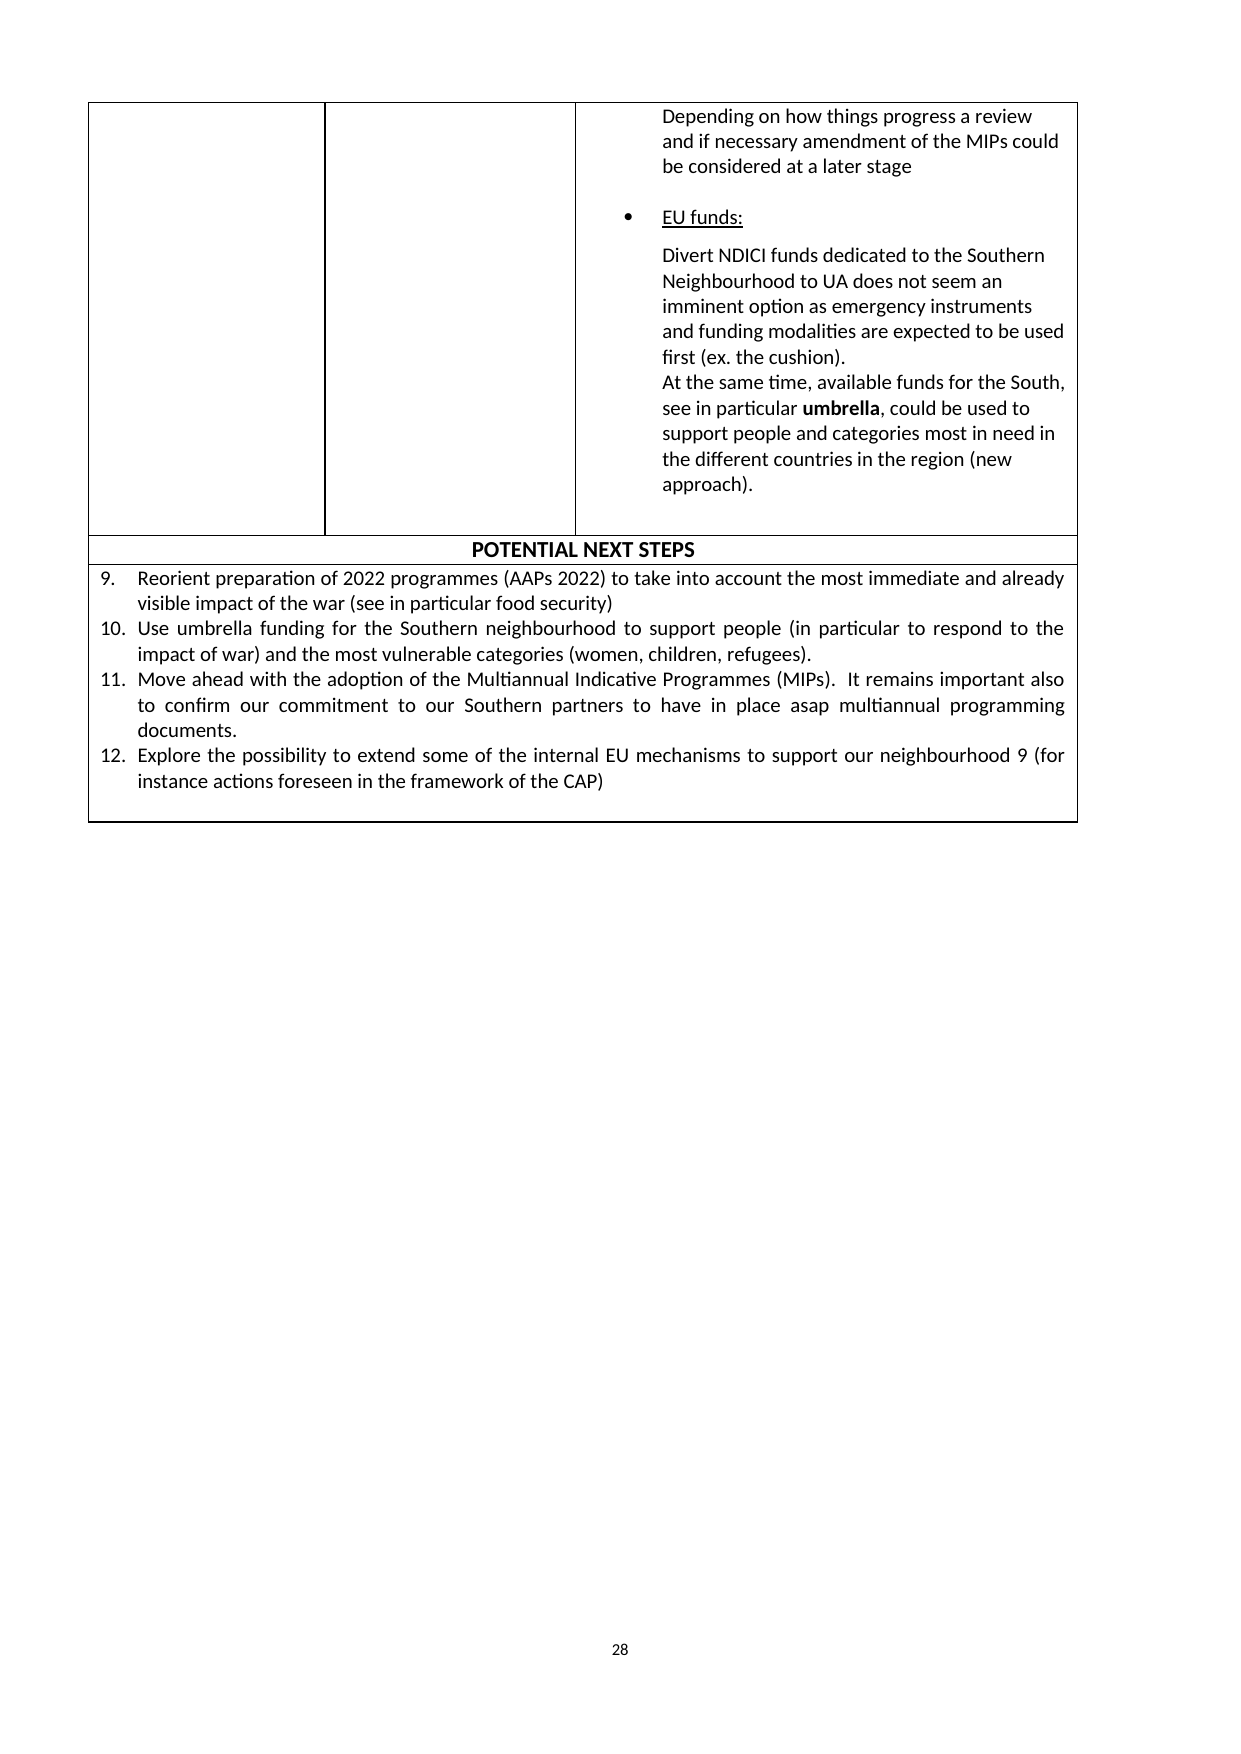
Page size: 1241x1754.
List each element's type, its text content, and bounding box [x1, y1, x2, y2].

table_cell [326, 103, 575, 534]
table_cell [576, 103, 1077, 534]
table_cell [89, 103, 324, 534]
table_cell Reorient preparation of 2022 programmes (AAPs 2022) to take into account the most immediate and already visible impact of the war (see in particular food security) Use umbrella funding for the Southern neighbourhood to support people (in particular to respond to the impact of war) and the most vulnerable categories (women, children, refugees). Move ahead with the adoption of the Multiannual Indicative Programmes (MIPs). It remains important also to confirm our commitment to our Southern partners to have in place asap multiannual programming documents. Explore the possibility to extend some of the internal EU mechanisms to support our neighbourhood 9 (for instance actions foreseen in the framework of the CAP) [89, 565, 1077, 821]
table_cell POTENTIAL NEXT STEPS [89, 536, 1077, 564]
